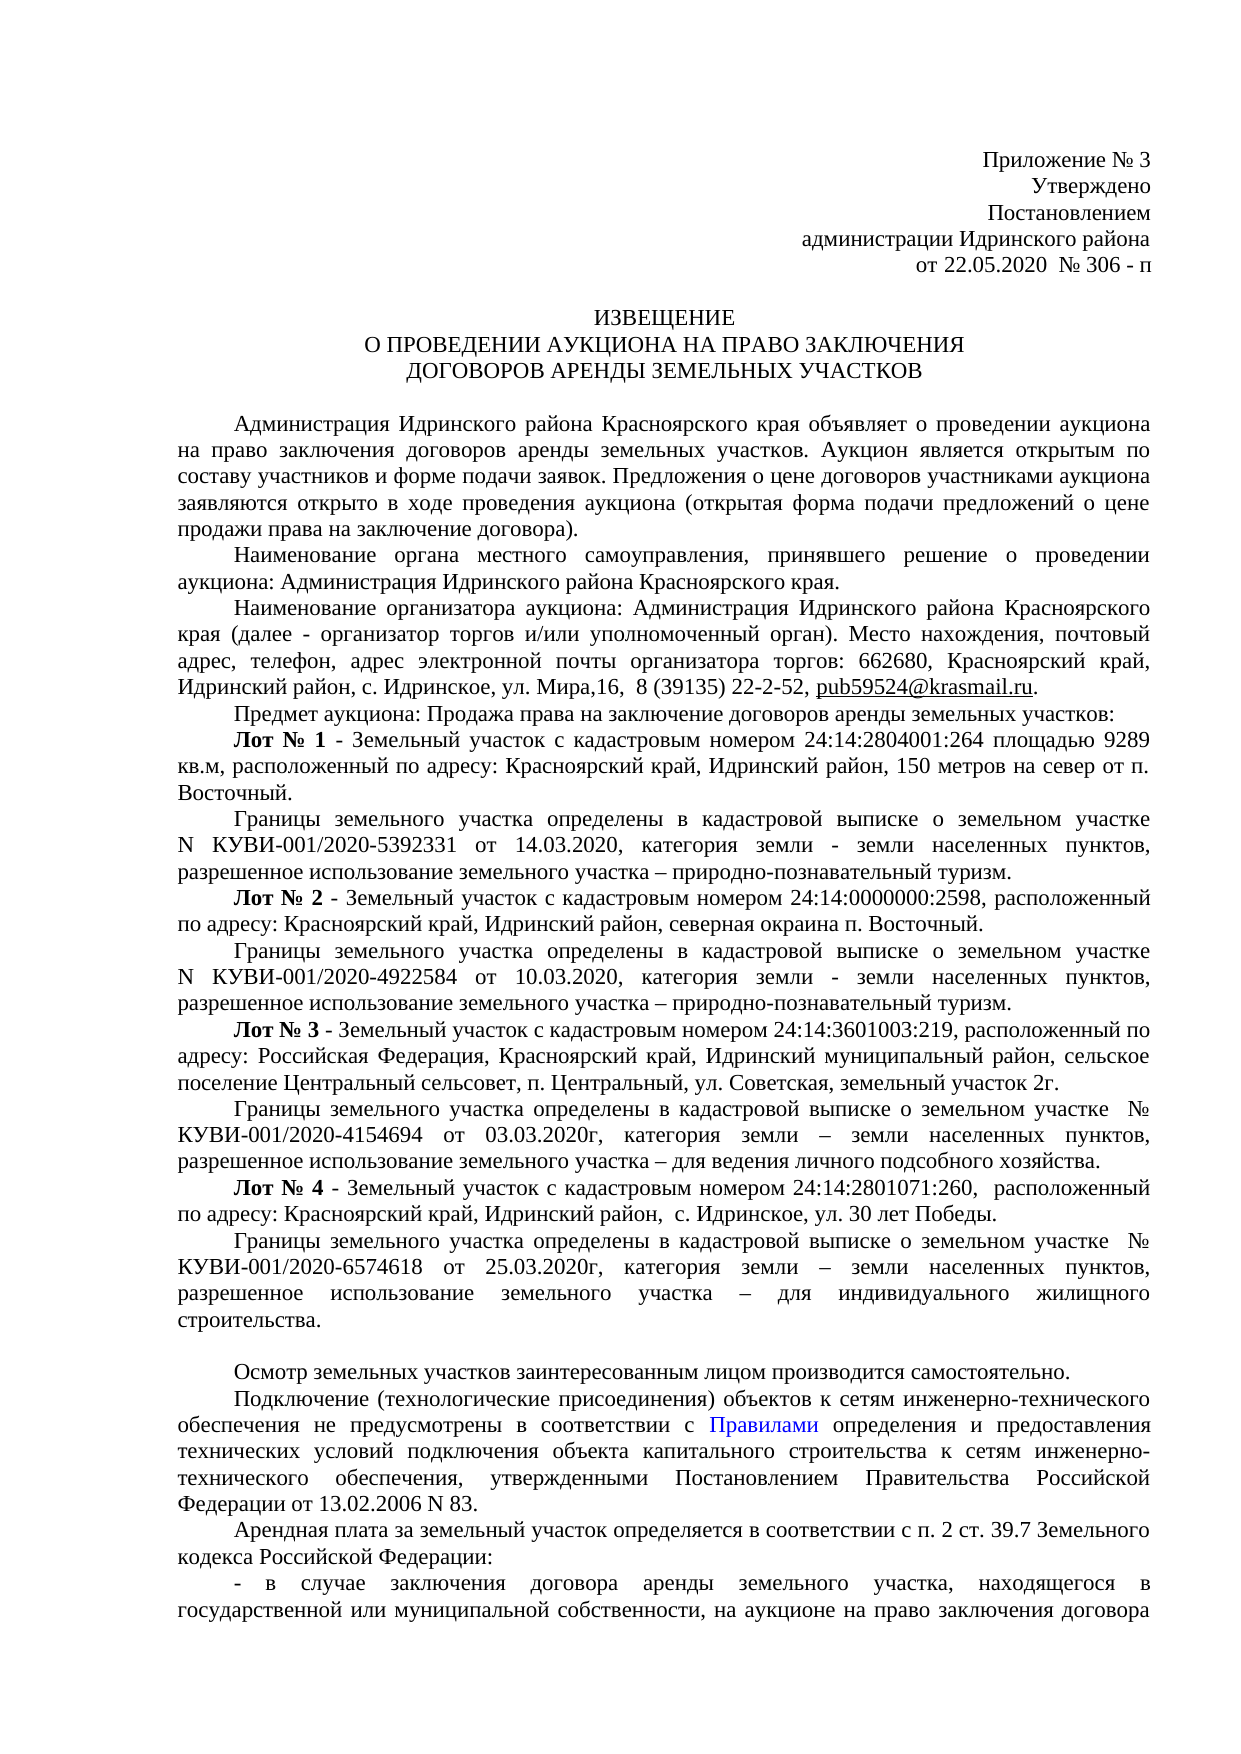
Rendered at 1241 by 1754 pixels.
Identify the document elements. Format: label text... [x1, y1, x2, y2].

text Подключение (технологические присоединения) объектов к сетям инженерно-технического обеспечения не предусмотрены в соответствии с Правилами определения и предоставления технических условий подключения объекта капитального строительства к сетям инженерно-технического обеспечения, утвержденными Постановлением Правительства Российской Федерации от 13.02.2006 N 83. [177, 1385, 1152, 1517]
text ДОГОВОРОВ АРЕНДЫ ЗЕМЕЛЬНЫХ УЧАСТКОВ [177, 357, 1152, 383]
text Наименование органа местного самоуправления, принявшего решение о проведении аукциона: Администрация Идринского района Красноярского края. [177, 541, 1152, 594]
text Администрация Идринского района Красноярского края объявляет о проведении аукциона на право заключения договоров аренды земельных участков. Аукцион является открытым по составу участников и форме подачи заявок. Предложения о цене договоров участниками аукциона заявляются открыто в ходе проведения аукциона (открытая форма подачи предложений о цене продажи права на заключение договора). [177, 410, 1152, 541]
text Предмет аукциона: Продажа права на заключение договоров аренды земельных участков: [177, 699, 1152, 726]
text Наименование организатора аукциона: Администрация Идринского района Красноярского края (далее - организатор торгов и/или уполномоченный орган). Место нахождения, почтовый адрес, телефон, адрес электронной почты организатора торгов: 662680, Красноярский край, Идринский район, с. Идринское, ул. Мира,16, 8 (39135) 22-2-52, pub59524@krasmail.ru. [177, 594, 1152, 699]
text Лот № 2 - Земельный участок с кадастровым номером 24:14:0000000:2598, расположенный по адресу: Красноярский край, Идринский район, северная окраина п. Восточный. [177, 884, 1152, 937]
text ИЗВЕЩЕНИЕ [177, 304, 1152, 331]
text Утверждено [177, 172, 1152, 199]
text Арендная плата за земельный участок определяется в соответствии с п. 2 ст. 39.7 Земельного кодекса Российской Федерации: [177, 1517, 1152, 1569]
text Постановлением [177, 199, 1152, 225]
text Границы земельного участка определены в кадастровой выписке о земельном участке N КУВИ-001/2020-5392331 от 14.03.2020, категория земли - земли населенных пунктов, разрешенное использование земельного участка – природно-познавательный туризм. [177, 805, 1152, 884]
text Границы земельного участка определены в кадастровой выписке о земельном участке № КУВИ-001/2020-6574618 от 25.03.2020г, категория земли – земли населенных пунктов, разрешенное использование земельного участка – для индивидуального жилищного строительства. [177, 1227, 1152, 1332]
text Границы земельного участка определены в кадастровой выписке о земельном участке № КУВИ-001/2020-4154694 от 03.03.2020г, категория земли – земли населенных пунктов, разрешенное использование земельного участка – для ведения личного подсобного хозяйства. [177, 1095, 1152, 1174]
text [177, 1569, 1152, 1622]
text Лот № 4 - Земельный участок с кадастровым номером 24:14:2801071:260, расположенный по адресу: Красноярский край, Идринский район, с. Идринское, ул. 30 лет Победы. [177, 1174, 1152, 1227]
text Осмотр земельных участков заинтересованным лицом производится самостоятельно. [177, 1358, 1152, 1385]
text Лот № 3 - Земельный участок с кадастровым номером 24:14:3601003:219, расположенный по адресу: Российская Федерация, Красноярский край, Идринский муниципальный район, сельское поселение Центральный сельсовет, п. Центральный, ул. Советская, земельный участок 2г. [177, 1016, 1152, 1095]
text Границы земельного участка определены в кадастровой выписке о земельном участке N КУВИ-001/2020-4922584 от 10.03.2020, категория земли - земли населенных пунктов, разрешенное использование земельного участка – природно-познавательный туризм. [177, 937, 1152, 1016]
text Приложение № 3 [177, 146, 1152, 172]
text Лот № 1 - Земельный участок с кадастровым номером 24:14:2804001:264 площадью 9289 кв.м, расположенный по адресу: Красноярский край, Идринский район, 150 метров на север от п. Восточный. [177, 726, 1152, 805]
text администрации Идринского района [177, 225, 1152, 252]
text О ПРОВЕДЕНИИ АУКЦИОНА НА ПРАВО ЗАКЛЮЧЕНИЯ [177, 331, 1152, 357]
text от 22.05.2020 № 306 - п [177, 252, 1152, 278]
